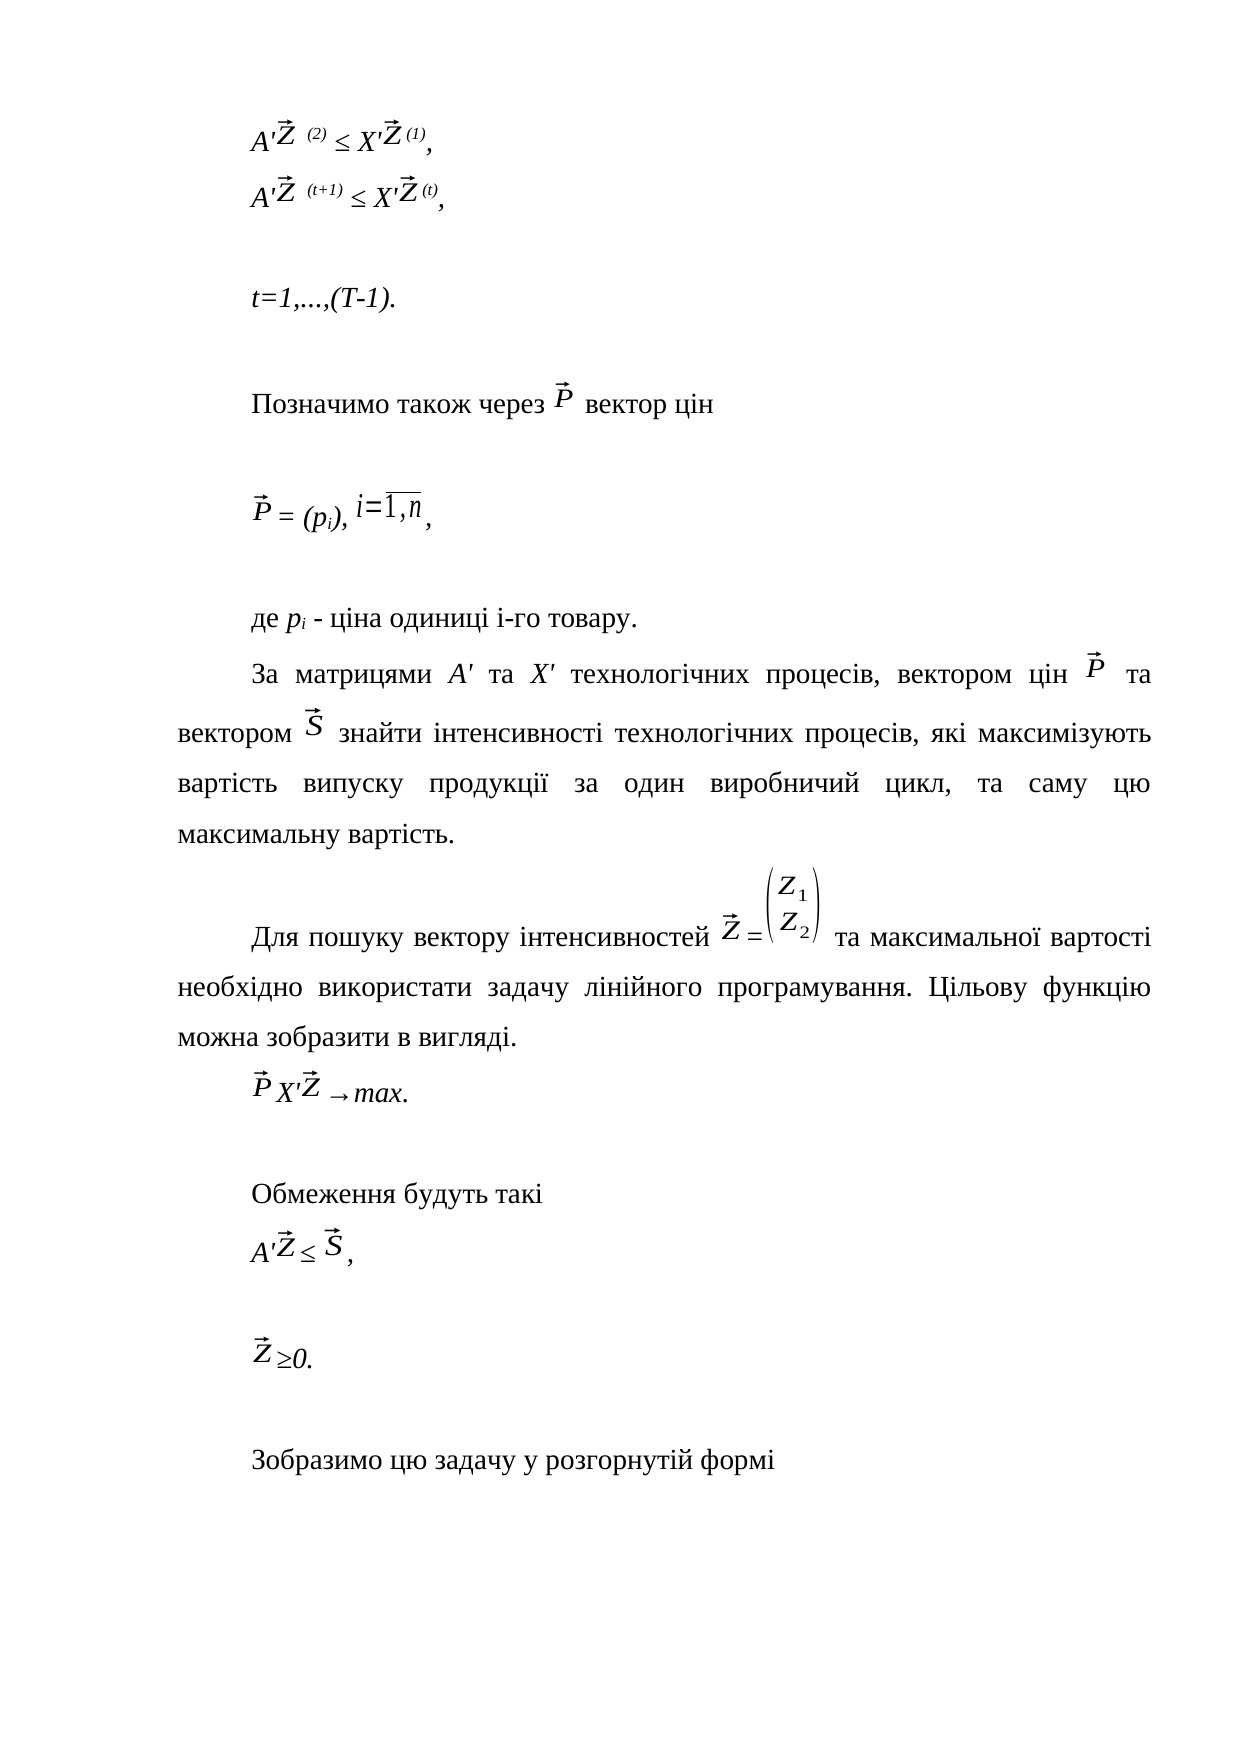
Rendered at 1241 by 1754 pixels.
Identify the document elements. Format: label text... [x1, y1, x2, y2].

text X'→max. [177, 1070, 1152, 1109]
text t=1,...,(T-1). [177, 281, 1152, 314]
text A' (t+1) ≤ X'(t), [177, 174, 1152, 213]
text Обмеження будуть такі [177, 1176, 1152, 1210]
text A' (2) ≤ X'(1), [177, 118, 1152, 157]
text де pi - ціна одиниці і-го товару. [177, 600, 1152, 634]
text A'≤ , [177, 1226, 1152, 1269]
text Для пошуку вектору інтенсивностей = та максимальної вартості необхідно використати задачу лінійного програмування. Цільову функцію можна зобразити в вигляді. [177, 866, 1152, 1053]
text = (pi), , [177, 487, 1152, 533]
text Позначимо також через вектор цін [177, 381, 1152, 420]
text За матрицями A' та X' технологічних процесів, вектором цін та вектором знайти інтенсивності технологічних процесів, які максимізують вартість випуску продукції за один виробничий цикл, та саму цю максимальну вартість. [177, 650, 1152, 849]
text Зобразимо цю задачу у розгорнутій формі [177, 1442, 1152, 1476]
text ≥0. [177, 1336, 1152, 1375]
